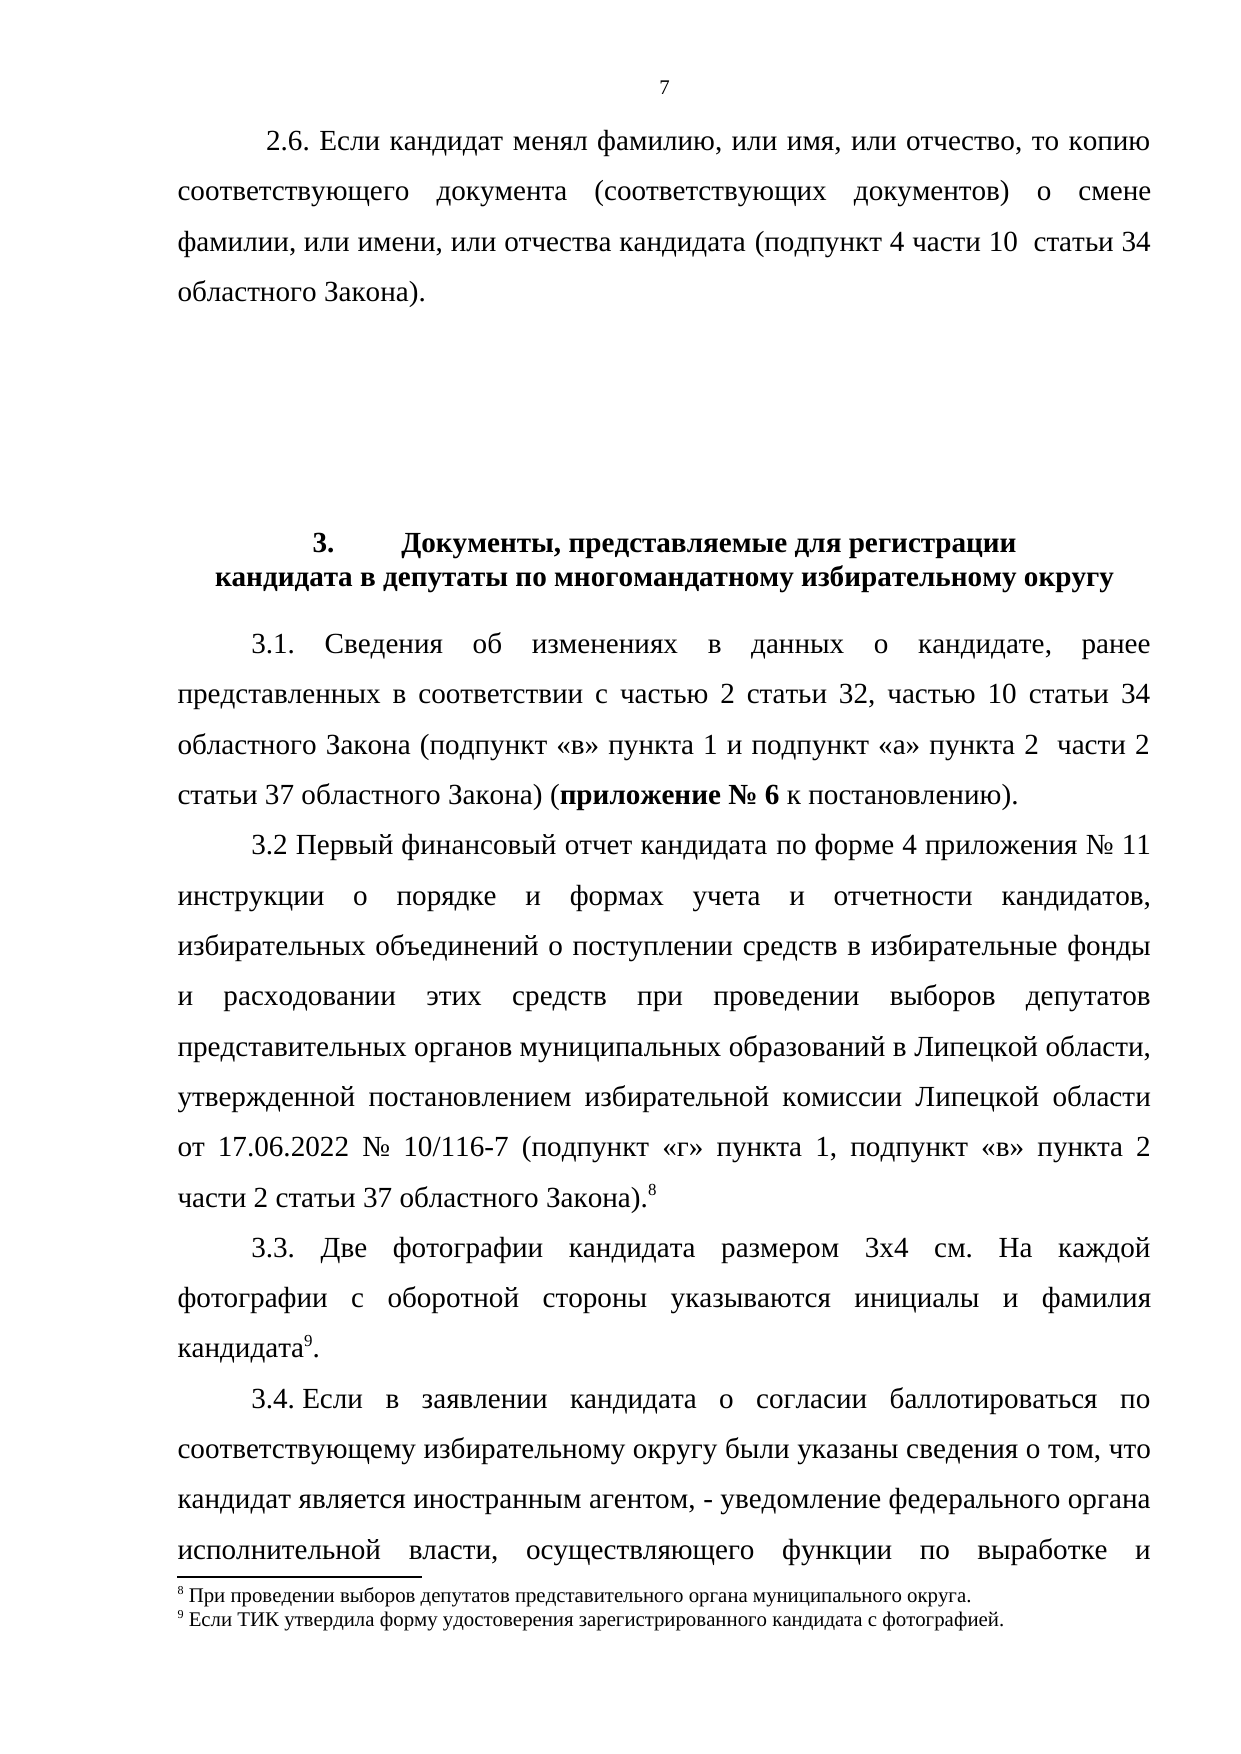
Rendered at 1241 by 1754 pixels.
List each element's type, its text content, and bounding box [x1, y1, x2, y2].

text 3. Документы, представляемые для регистрации [177, 526, 1152, 559]
text 3.1. Сведения об изменениях в данных о кандидате, ранее представленных в соответствии с частью 2 статьи 32, частью 10 статьи 34 областного Закона (подпункт «в» пункта 1 и подпункт «а» пункта 2 части 2 статьи 37 областного Закона) (приложение № 6 к постановлению). [177, 626, 1152, 811]
text 3.2 Первый финансовый отчет кандидата по форме 4 приложения № 11 инструкции о порядке и формах учета и отчетности кандидатов, избирательных объединений о поступлении средств в избирательные фонды и расходовании этих средств при проведении выборов депутатов представительных органов муниципальных образований в Липецкой области, утвержденной постановлением избирательной комиссии Липецкой области от 17.06.2022 № 10/116-7 (подпункт «г» пункта 1, подпункт «в» пункта 2 части 2 статьи 37 областного Закона). [177, 827, 1152, 1213]
text кандидата в депутаты по многомандатному избирательному округу [177, 559, 1152, 593]
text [177, 1381, 1152, 1565]
text 3.3. Две фотографии кандидата размером 3x4 см. На каждой фотографии с оборотной стороны указываются инициалы и фамилия кандидата. [177, 1230, 1152, 1364]
text 2.6. Если кандидат менял фамилию, или имя, или отчество, то копию соответствующего документа (соответствующих документов) о смене фамилии, или имени, или отчества кандидата (подпункт 4 части 10 статьи 34 областного Закона). [172, 123, 1152, 308]
